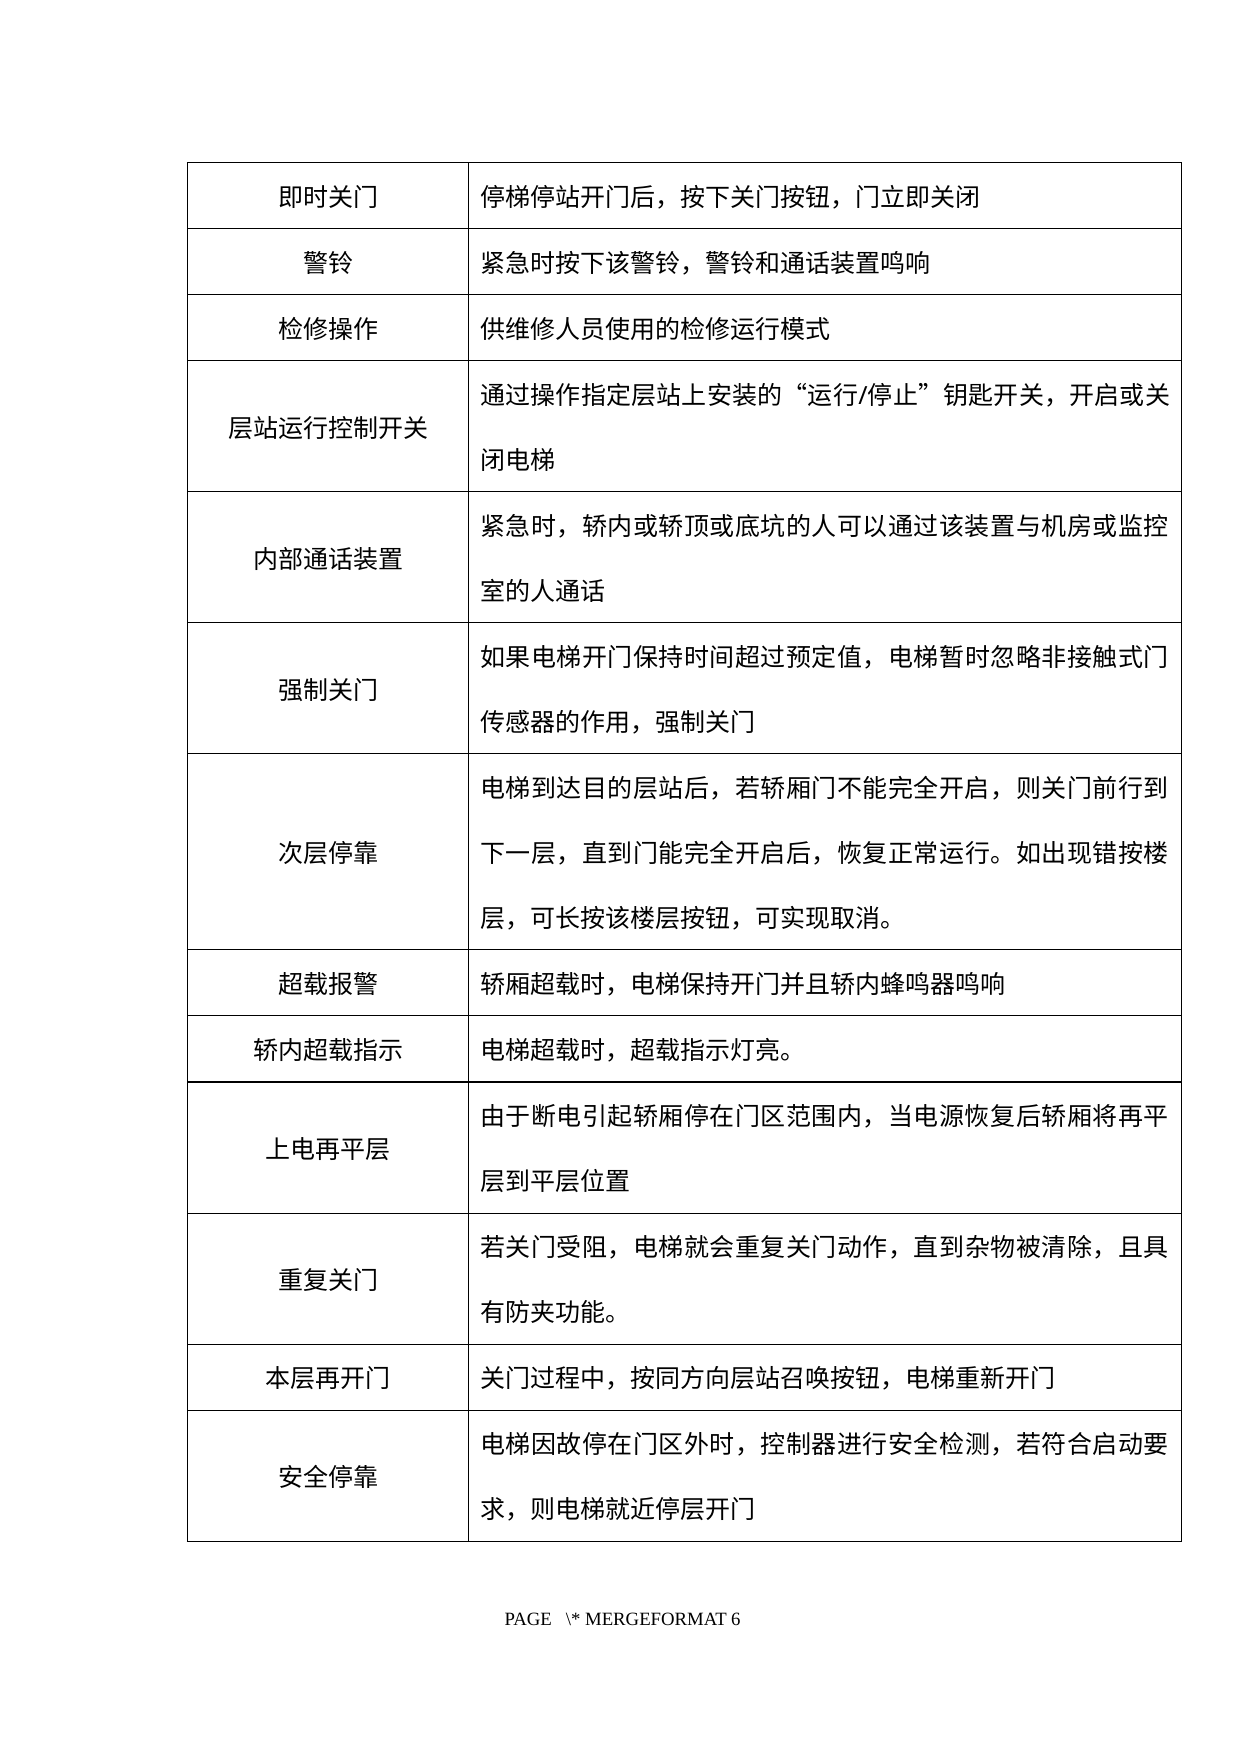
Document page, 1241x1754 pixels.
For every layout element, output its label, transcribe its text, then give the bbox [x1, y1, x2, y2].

table_cell 超载报警 [188, 950, 468, 1015]
table_cell 关门过程中，按同方向层站召唤按钮，电梯重新开门 [469, 1345, 1181, 1409]
table_cell 检修操作 [188, 295, 468, 360]
table_cell 即时关门 [188, 163, 468, 228]
table_cell 轿厢超载时，电梯保持开门并且轿内蜂鸣器鸣响 [469, 950, 1181, 1015]
table_cell 供维修人员使用的检修运行模式 [469, 295, 1181, 360]
table_cell 如果电梯开门保持时间超过预定值，电梯暂时忽略非接触式门传感器的作用，强制关门 [469, 623, 1181, 753]
table_cell 电梯因故停在门区外时，控制器进行安全检测，若符合启动要求，则电梯就近停层开门 [469, 1411, 1181, 1541]
table_cell 警铃 [188, 229, 468, 294]
table_cell 电梯到达目的层站后，若轿厢门不能完全开启，则关门前行到下一层，直到门能完全开启后，恢复正常运行。如出现错按楼层，可长按该楼层按钮，可实现取消。 [469, 754, 1181, 949]
table_cell 由于断电引起轿厢停在门区范围内，当电源恢复后轿厢将再平层到平层位置 [469, 1083, 1181, 1212]
table_cell 内部通话装置 [188, 492, 468, 622]
table_cell 电梯超载时，超载指示灯亮。 [469, 1016, 1181, 1081]
table_cell 通过操作指定层站上安装的“运行/停止”钥匙开关，开启或关闭电梯 [469, 361, 1181, 491]
table_cell 紧急时，轿内或轿顶或底坑的人可以通过该装置与机房或监控室的人通话 [469, 492, 1181, 622]
table_cell 重复关门 [188, 1214, 468, 1343]
table_cell 层站运行控制开关 [188, 361, 468, 491]
table_cell 紧急时按下该警铃，警铃和通话装置鸣响 [469, 229, 1181, 294]
table_cell 若关门受阻，电梯就会重复关门动作，直到杂物被清除，且具有防夹功能。 [469, 1214, 1181, 1343]
table_cell 安全停靠 [188, 1411, 468, 1541]
table_cell 上电再平层 [188, 1083, 468, 1212]
table_cell 次层停靠 [188, 754, 468, 949]
table_cell 停梯停站开门后，按下关门按钮，门立即关闭 [469, 163, 1181, 228]
table_cell 本层再开门 [188, 1345, 468, 1409]
table_cell 轿内超载指示 [188, 1016, 468, 1081]
table_cell 强制关门 [188, 623, 468, 753]
